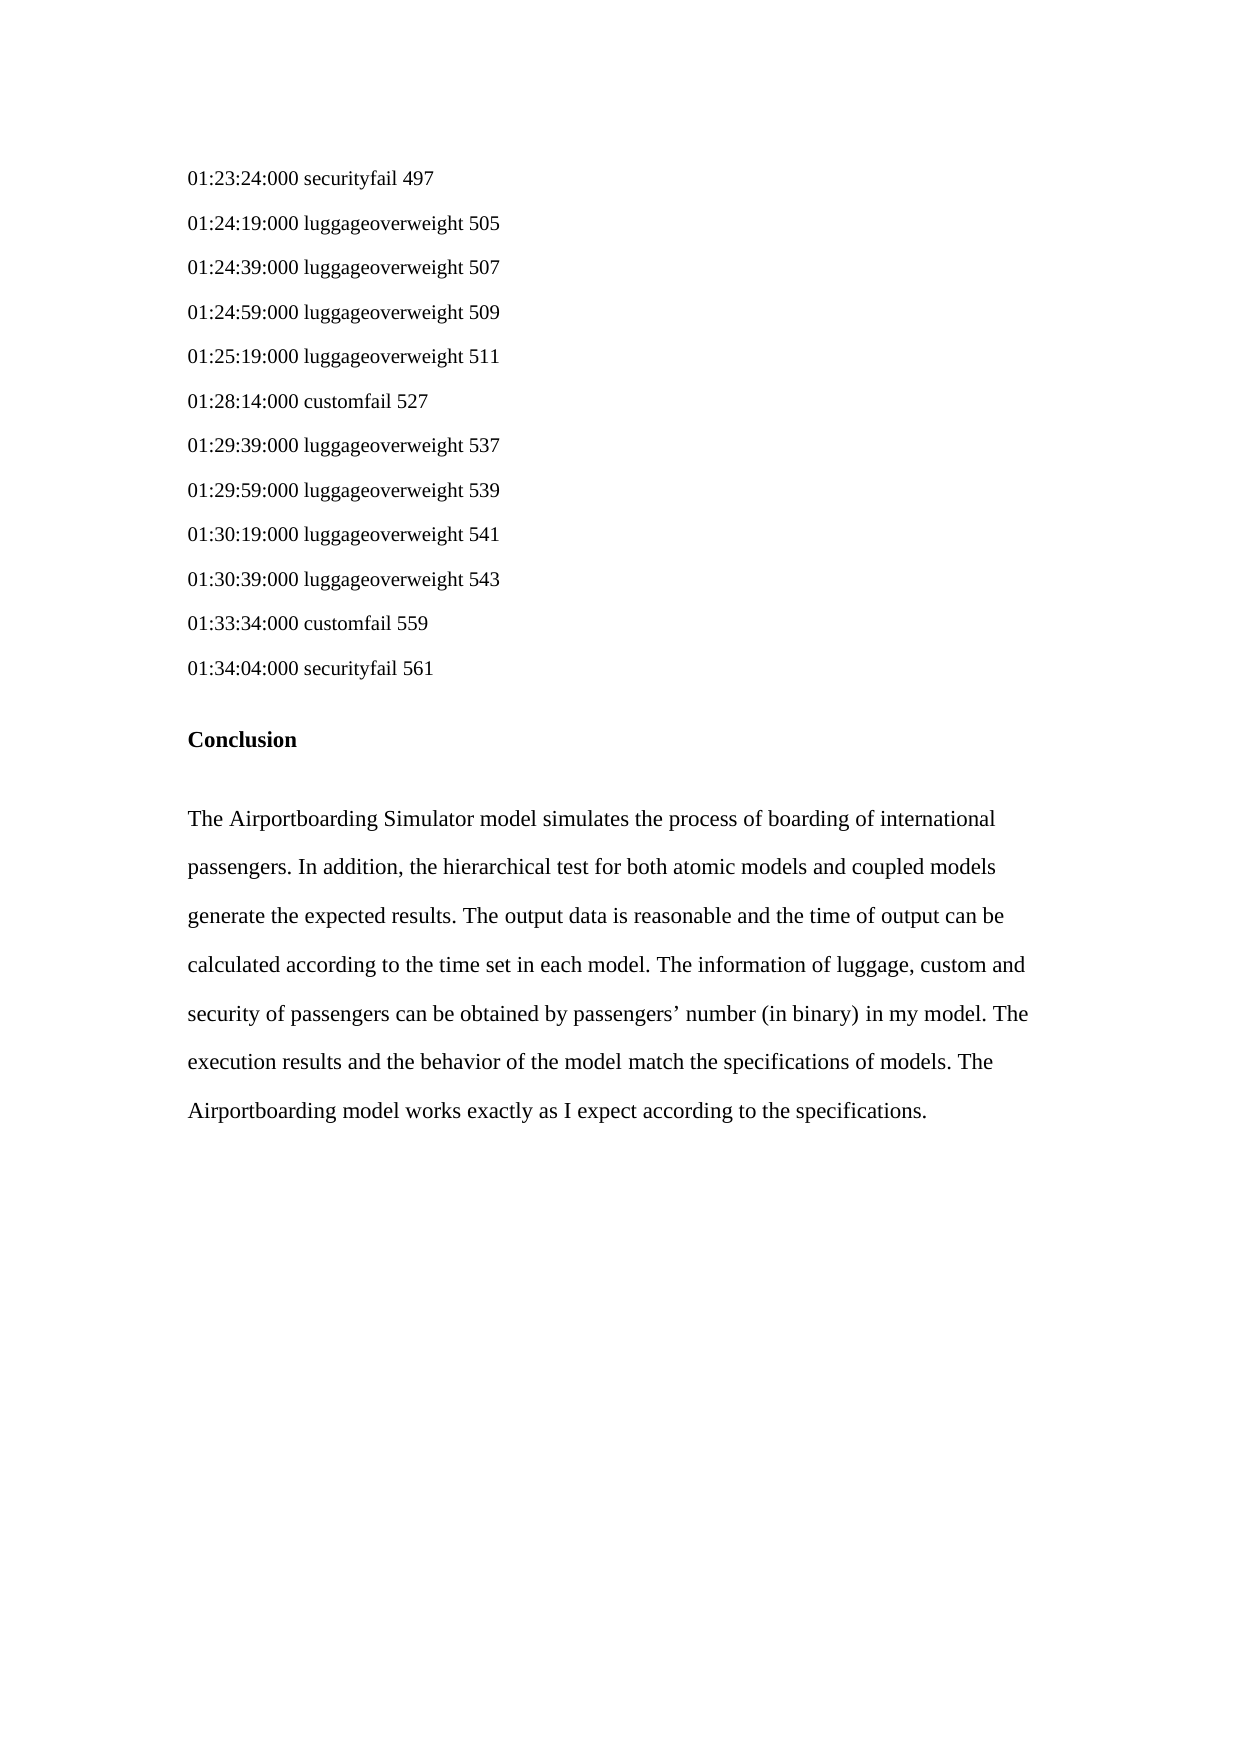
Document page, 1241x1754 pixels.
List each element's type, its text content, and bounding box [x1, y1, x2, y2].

text 01:34:04:000 securityfail 561 [187, 651, 1053, 684]
text 01:24:19:000 luggageoverweight 505 [187, 206, 1053, 239]
text 01:24:39:000 luggageoverweight 507 [187, 251, 1053, 283]
text 01:24:59:000 luggageoverweight 509 [187, 295, 1053, 328]
text 01:30:39:000 luggageoverweight 543 [187, 562, 1053, 595]
text 01:23:24:000 securityfail 497 [187, 162, 1053, 194]
text 01:29:39:000 luggageoverweight 537 [187, 429, 1053, 461]
text 01:30:19:000 luggageoverweight 541 [187, 518, 1053, 550]
subtitle Conclusion [187, 723, 1053, 755]
text The Airportboarding Simulator model simulates the process of boarding of international passengers. In addition, the hierarchical test for both atomic models and coupled models generate the expected results. The output data is reasonable and the time of output can be calculated according to the time set in each model. The information of luggage, custom and security of passengers can be obtained by passengers’ number (in binary) in my model. The execution results and the behavior of the model match the specifications of models. The Airportboarding model works exactly as I expect according to the specifications. [187, 802, 1053, 1127]
text 01:29:59:000 luggageoverweight 539 [187, 473, 1053, 506]
text 01:25:19:000 luggageoverweight 511 [187, 340, 1053, 372]
text 01:28:14:000 customfail 527 [187, 384, 1053, 417]
text 01:33:34:000 customfail 559 [187, 607, 1053, 639]
